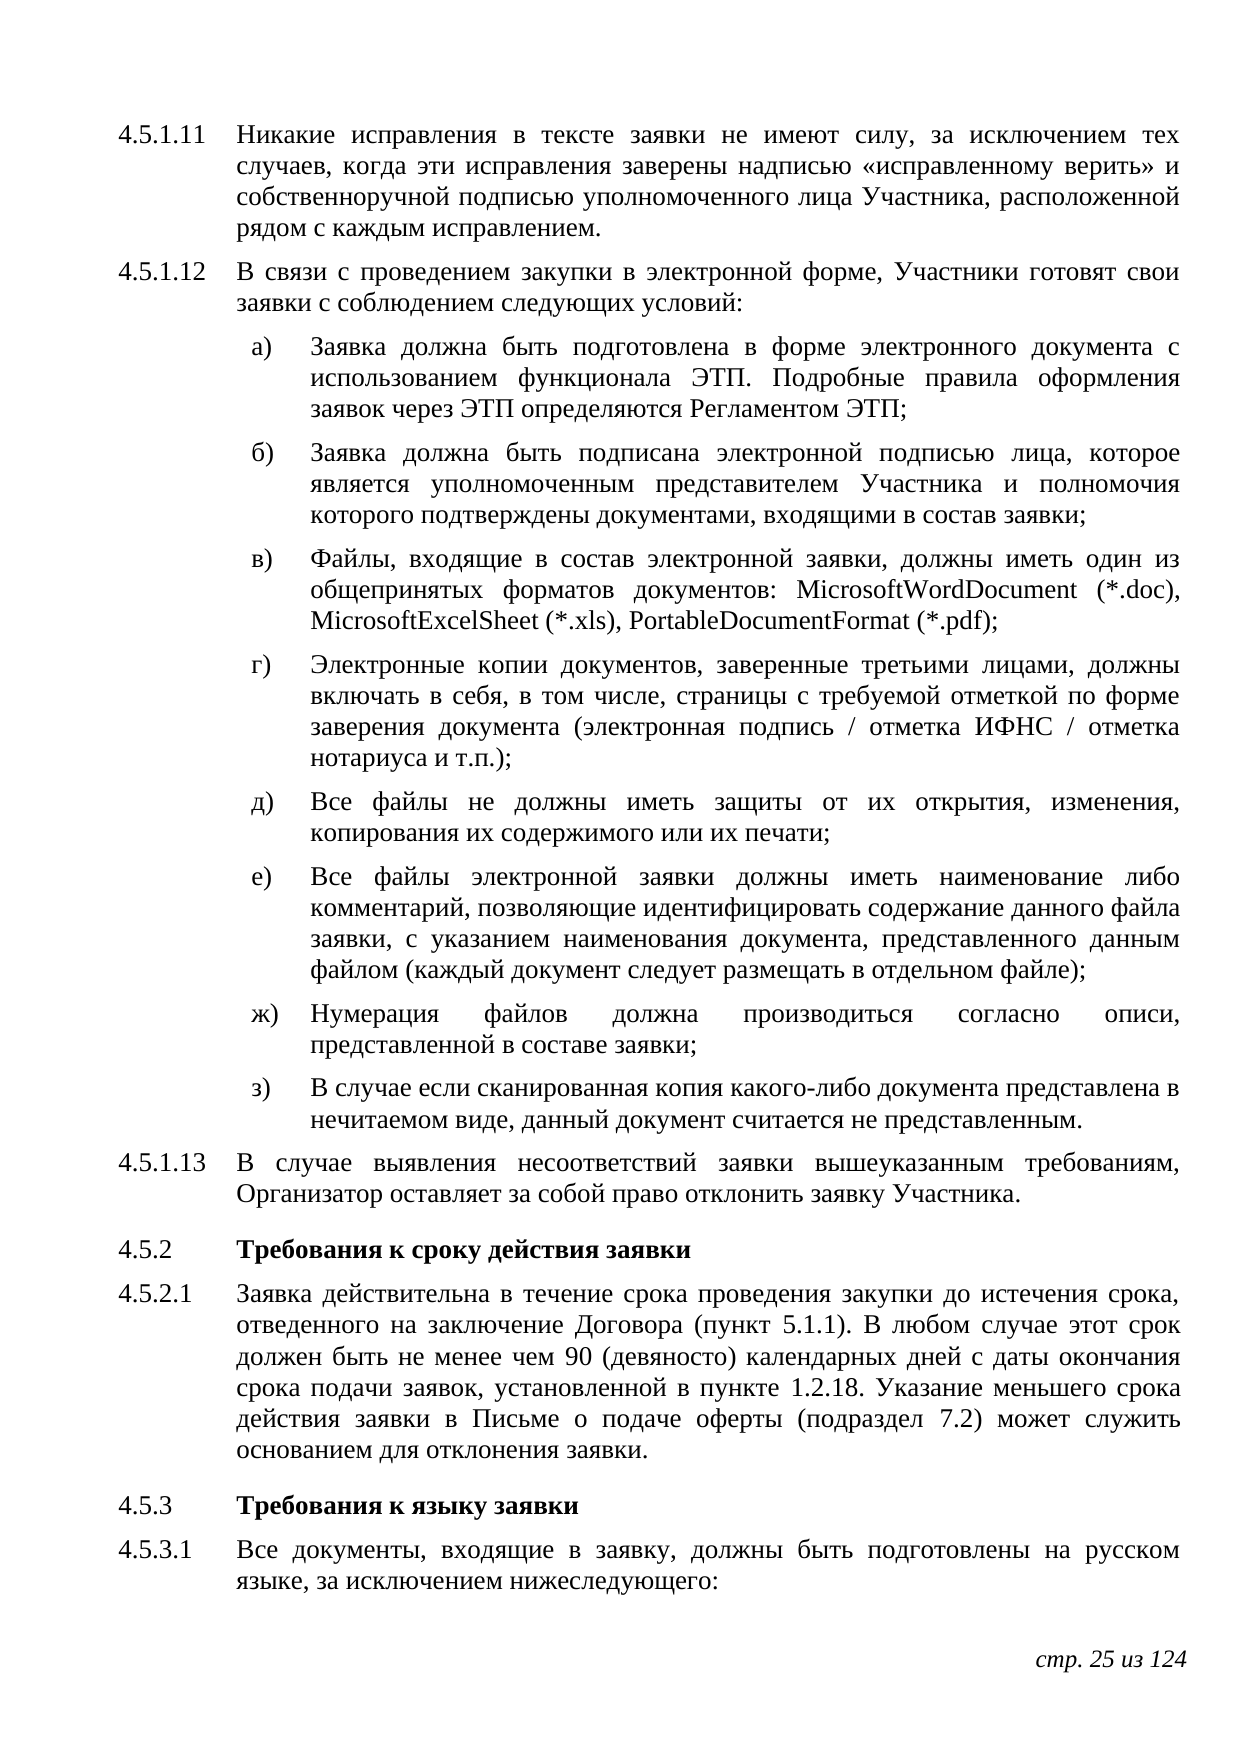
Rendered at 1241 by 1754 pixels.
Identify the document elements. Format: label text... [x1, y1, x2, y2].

list Все документы, входящие в заявку, должны быть подготовлены на русском языке, за исключением нижеследующего: [118, 1533, 1181, 1595]
text В случае если сканированная копия какого-либо документа представлена в нечитаемом виде, данный документ считается не представленным. [251, 1072, 1181, 1134]
text В связи с проведением закупки в электронной форме, Участники готовят свои заявки с соблюдением следующих условий: [118, 255, 1181, 317]
text Заявка должна быть подписана электронной подписью лица, которое является уполномоченным представителем Участника и полномочия которого подтверждены документами, входящими в состав заявки; [251, 436, 1181, 529]
text Нумерация файлов должна производиться согласно описи, представленной в составе заявки; [251, 997, 1181, 1059]
text Требования к языку заявки [118, 1489, 1181, 1520]
text Все файлы электронной заявки должны иметь наименование либо комментарий, позволяющие идентифицировать содержание данного файла заявки, с указанием наименования документа, представленного данным файлом (каждый документ следует размещать в отдельном файле); [251, 860, 1181, 984]
text Файлы, входящие в состав электронной заявки, должны иметь один из общепринятых форматов документов: MicrosoftWordDocument (*.doc), MicrosoftExcelSheet (*.xls), PortableDocumentFormat (*.pdf); [251, 542, 1181, 635]
text Требования к сроку действия заявки [118, 1234, 1181, 1265]
list В случае выявления несоответствий заявки вышеуказанным требованиям, Организатор оставляет за собой право отклонить заявку Участника. [118, 1146, 1181, 1209]
text Электронные копии документов, заверенные третьими лицами, должны включать в себя, в том числе, страницы с требуемой отметкой по форме заверения документа (электронная подпись / отметка ИФНС / отметка нотариуса и т.п.); [251, 648, 1181, 772]
list Никакие исправления в тексте заявки не имеют силу, за исключением тех случаев, когда эти исправления заверены надписью «исправленному верить» и собственноручной подписью уполномоченного лица Участника, расположенной рядом с каждым исправлением. [118, 118, 1181, 243]
text Заявка действительна в течение срока проведения закупки до истечения срока, отведенного на заключение Договора (пункт 5.1.1). В любом случае этот срок должен быть не менее чем 90 (девяносто) календарных дней с даты окончания срока подачи заявок, установленной в пункте 1.2.18. Указание меньшего срока действия заявки в Письме о подаче оферты (подраздел 7.2) может служить основанием для отклонения заявки. [118, 1277, 1181, 1464]
text Заявка должна быть подготовлена в форме электронного документа с использованием функционала ЭТП. Подробные правила оформления заявок через ЭТП определяются Регламентом ЭТП; [251, 330, 1181, 423]
text Все файлы не должны иметь защиты от их открытия, изменения, копирования их содержимого или их печати; [251, 785, 1181, 847]
